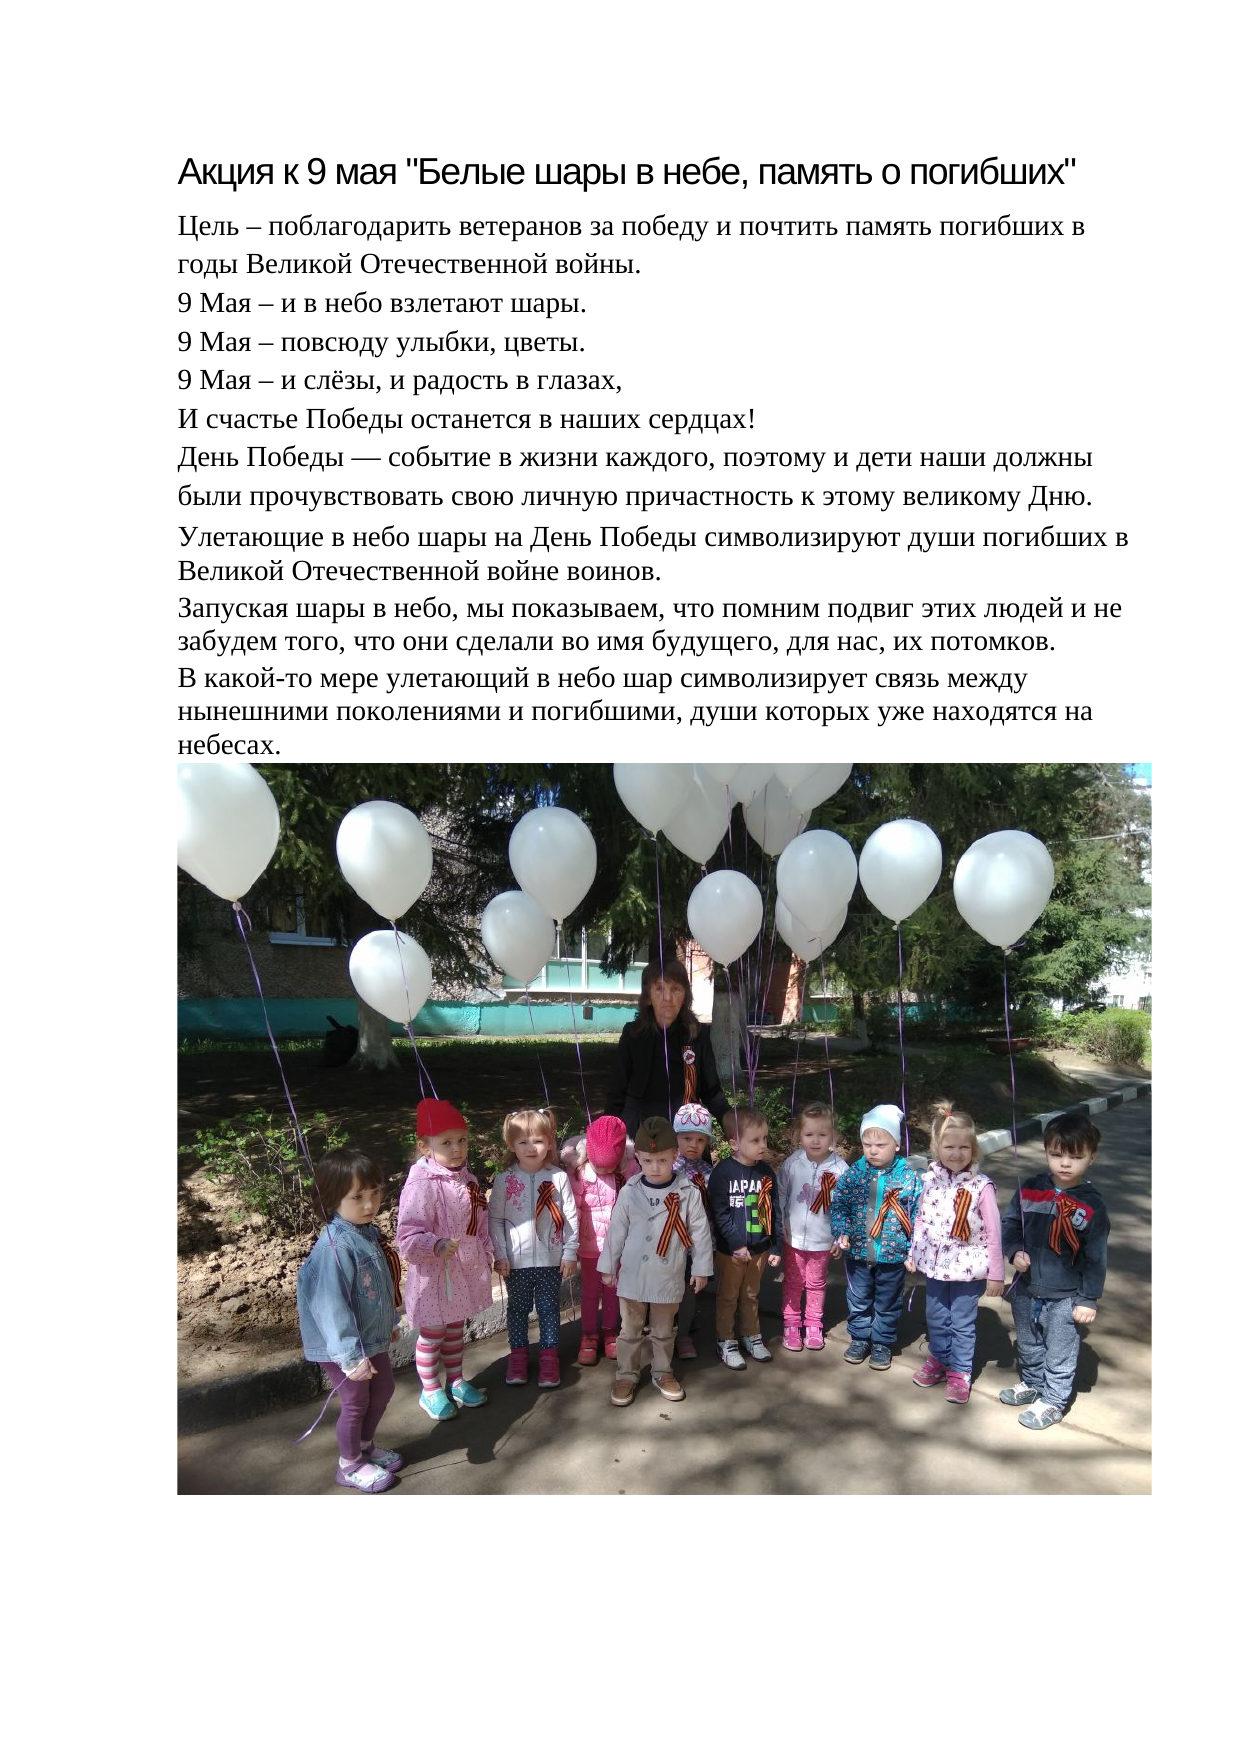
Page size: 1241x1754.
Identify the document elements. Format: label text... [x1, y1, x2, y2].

picture [177, 763, 1152, 1495]
text День Победы — событие в жизни каждого, поэтому и дети наши должны были прочувствовать свою личную причастность к этому великому Дню. [177, 439, 1152, 511]
text Улетающие в небо шары на День Победы символизируют души погибших в Великой Отечественной войне воинов. [177, 519, 1152, 587]
text Акция к 9 мая "Белые шары в небе, память о погибших" [177, 149, 1152, 192]
text 9 Мая – и в небо взлетают шары. 9 Мая – повсюду улыбки, цветы. 9 Мая – и слёзы, и радость в глазах, И счастье Победы останется в наших сердцах! [177, 285, 1152, 434]
text В какой-то мере улетающий в небо шар символизирует связь между нынешними поколениями и погибшими, души которых уже находятся на небесах. [177, 660, 1152, 761]
text Цель – поблагодарить ветеранов за победу и почтить память погибших в годы Великой Отечественной войны. [177, 208, 1152, 280]
text Запуская шары в небо, мы показываем, что помним подвиг этих людей и не забудем того, что они сделали во имя будущего, для нас, их потомков. [177, 590, 1152, 657]
